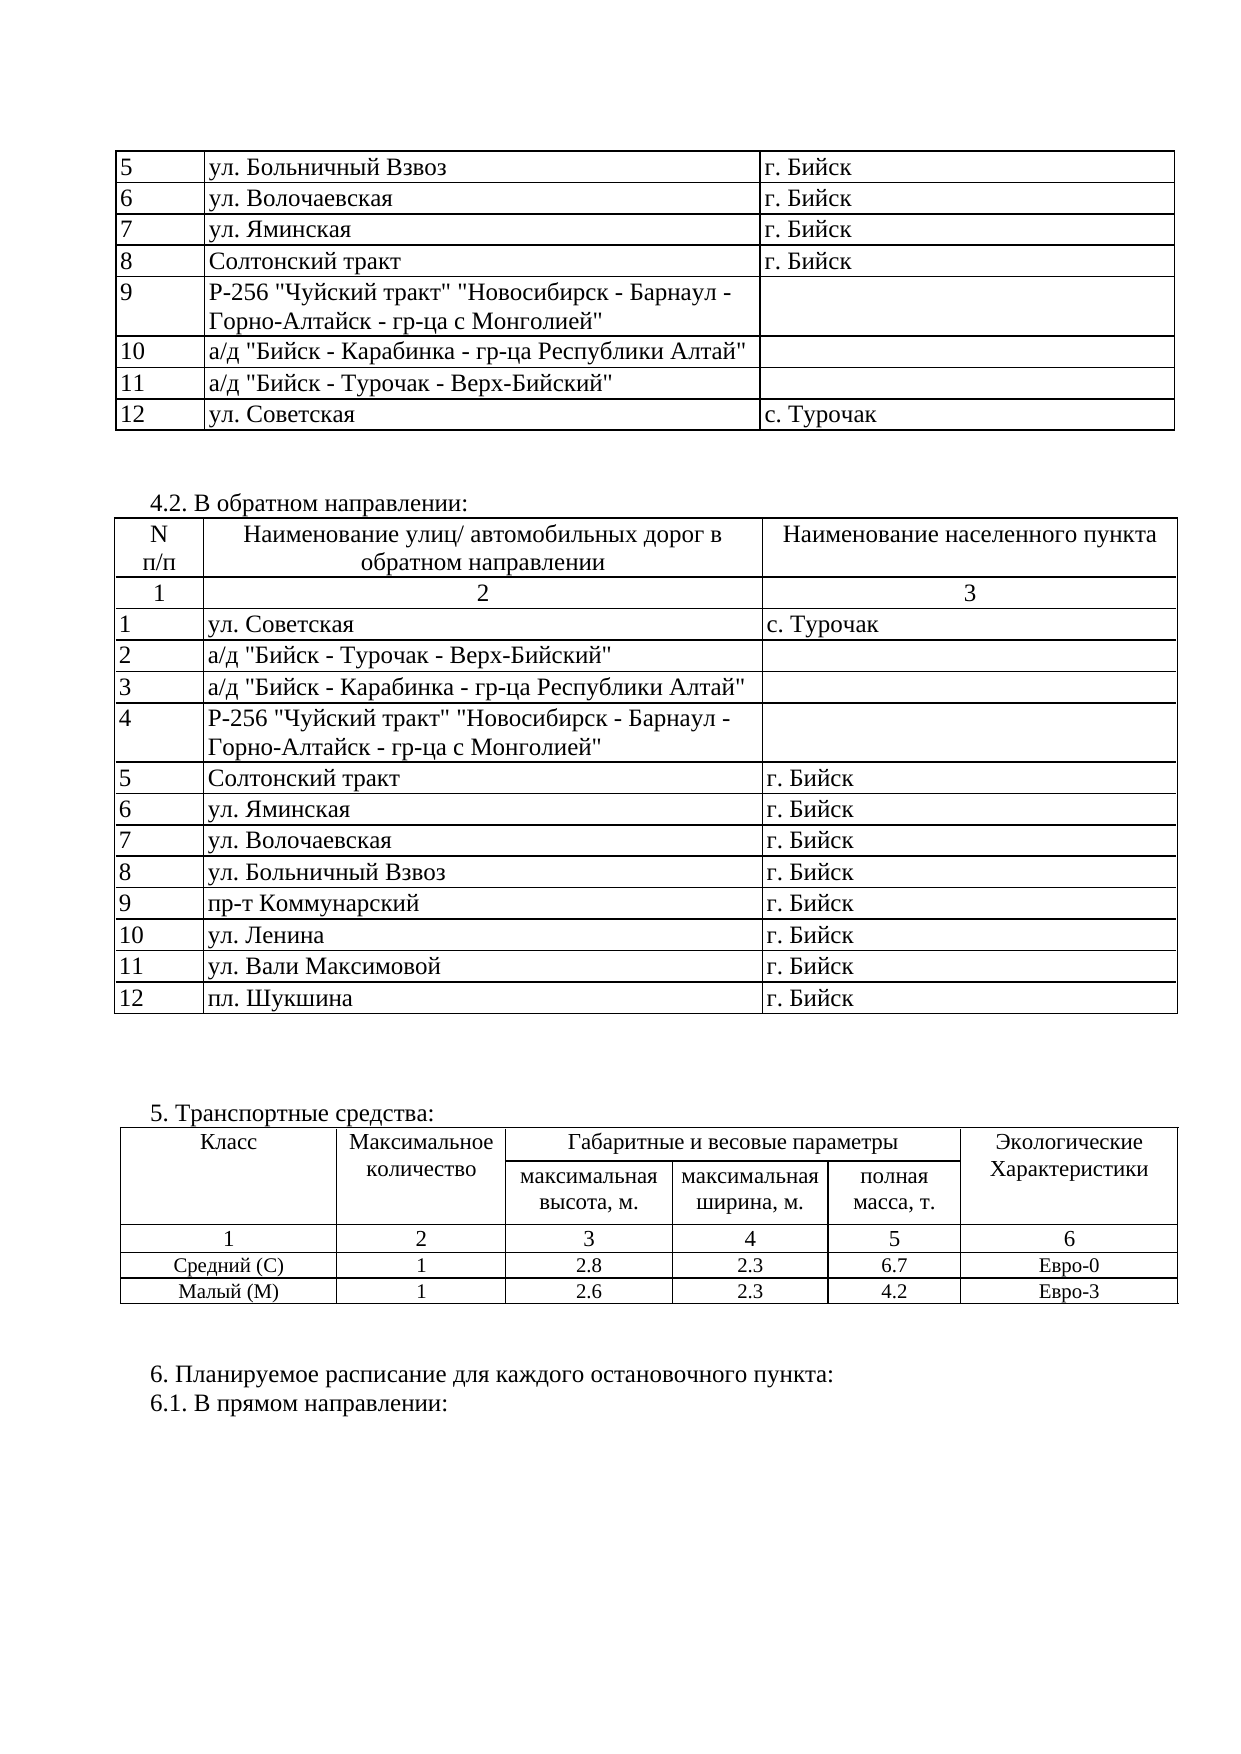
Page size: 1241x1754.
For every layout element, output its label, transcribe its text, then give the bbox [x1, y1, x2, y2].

table_header Наименование улиц/ автомобильных дорог в обратном направлении [204, 519, 762, 576]
table_cell 5 [117, 152, 204, 181]
table_cell 3 [763, 576, 1177, 608]
table_cell Р-256 "Чуйский тракт" "Новосибирск - Барнаул - Горно-Алтайск - гр-ца с Монголией" [205, 277, 759, 335]
table_cell г. Бийск [763, 855, 1177, 887]
text 6. Планируемое расписание для каждого остановочного пункта: [150, 1359, 1090, 1388]
table_cell г. Бийск [761, 246, 1174, 276]
table_cell [761, 368, 1174, 398]
table_header Максимальное количество [337, 1128, 505, 1223]
table_cell 3 [506, 1225, 672, 1251]
table_cell ул. Яминская [204, 794, 762, 824]
table_cell 8 [117, 246, 204, 276]
table_cell Евро-3 [961, 1279, 1177, 1303]
table_header Габаритные и весовые параметры [506, 1128, 960, 1160]
table_cell 11 [115, 951, 203, 981]
text 4.2. В обратном направлении: [150, 488, 1090, 517]
table_cell Евро-0 [961, 1253, 1177, 1277]
table_cell ул. Советская [205, 400, 759, 429]
table_cell 6 [115, 794, 203, 824]
table_cell 9 [117, 277, 204, 335]
table_cell 1 [121, 1225, 336, 1251]
table_header Наименование населенного пункта [763, 519, 1177, 576]
table_cell пл. Шукшина [204, 983, 762, 1013]
table_cell 6 [117, 183, 204, 213]
table_cell ул. Волочаевская [205, 183, 759, 213]
table_cell [761, 337, 1174, 366]
table_cell 2 [337, 1225, 505, 1251]
table_header Класс [121, 1128, 336, 1223]
table_cell 7 [117, 215, 204, 244]
table_cell [761, 277, 1174, 335]
table_cell 2.3 [673, 1253, 827, 1277]
table_cell 1 [337, 1253, 505, 1277]
table_cell 2 [204, 578, 762, 608]
table_cell Солтонский тракт [205, 246, 759, 276]
table_cell 4 [673, 1225, 827, 1251]
table_cell 2 [115, 640, 203, 671]
table_cell 6 [961, 1225, 1177, 1251]
table_cell 2.6 [506, 1279, 672, 1303]
table_cell а/д "Бийск - Карабинка - гр-ца Республики Алтай" [204, 672, 762, 702]
table_cell ул. Вали Максимовой [204, 951, 762, 981]
table_cell пр-т Коммунарский [204, 888, 762, 918]
table_cell 10 [115, 919, 203, 950]
table_cell г. Бийск [763, 887, 1177, 918]
table_cell а/д "Бийск - Карабинка - гр-ца Республики Алтай" [205, 337, 759, 366]
table_cell 1 [115, 577, 203, 608]
table_cell 3 [115, 672, 203, 702]
table_cell ул. Яминская [205, 215, 759, 244]
table_cell а/д "Бийск - Турочак - Верх-Бийский" [204, 641, 762, 671]
text 5. Транспортные средства: [150, 1098, 1090, 1127]
table_cell [763, 702, 1177, 761]
table_cell 7 [115, 825, 203, 855]
table_cell Р-256 "Чуйский тракт" "Новосибирск - Барнаул - Горно-Алтайск - гр-ца с Монголией" [204, 704, 762, 761]
table_cell г. Бийск [763, 824, 1177, 855]
table_cell Средний (С) [121, 1253, 336, 1277]
table_cell [763, 671, 1177, 702]
table_cell 11 [117, 368, 204, 398]
table_cell 12 [117, 400, 204, 429]
table_cell с. Турочак [763, 608, 1177, 639]
table_cell 2.8 [506, 1253, 672, 1277]
table_cell ул. Советская [204, 609, 762, 639]
table_cell а/д "Бийск - Турочак - Верх-Бийский" [205, 368, 759, 398]
table_cell 4.2 [829, 1279, 960, 1303]
table_cell ул. Волочаевская [204, 826, 762, 855]
table_cell ул. Больничный Взвоз [205, 152, 759, 181]
table_cell Малый (М) [121, 1279, 336, 1303]
table_cell 10 [117, 337, 204, 366]
table_cell г. Бийск [763, 981, 1177, 1013]
table_cell г. Бийск [763, 761, 1177, 792]
table_cell 4 [115, 703, 203, 761]
table_cell г. Бийск [761, 152, 1174, 181]
table_cell Солтонский тракт [204, 763, 762, 792]
table_cell 1 [115, 609, 203, 639]
table_cell максимальная ширина, м. [673, 1162, 827, 1223]
table_cell [763, 639, 1177, 671]
table_cell г. Бийск [761, 215, 1174, 244]
table_cell ул. Больничный Взвоз [204, 857, 762, 887]
table_cell 2.3 [673, 1279, 827, 1303]
table_cell г. Бийск [763, 793, 1177, 824]
table_cell 8 [115, 856, 203, 887]
table_cell полная масса, т. [829, 1162, 960, 1223]
table_cell с. Турочак [761, 400, 1174, 429]
table_cell ул. Ленина [204, 920, 762, 950]
table_cell 1 [337, 1279, 505, 1303]
table_cell 5 [829, 1225, 960, 1251]
table_header N п/п [115, 519, 203, 576]
table_cell 9 [115, 888, 203, 918]
table_cell 6.7 [829, 1253, 960, 1277]
table_header Экологические Характеристики [961, 1128, 1177, 1223]
table_cell г. Бийск [761, 183, 1174, 213]
table_cell 12 [115, 982, 203, 1013]
table_cell г. Бийск [763, 950, 1177, 981]
table_cell г. Бийск [763, 918, 1177, 950]
text 6.1. В прямом направлении: [150, 1388, 1090, 1417]
table_cell 5 [115, 762, 203, 792]
table_cell максимальная высота, м. [506, 1162, 672, 1223]
